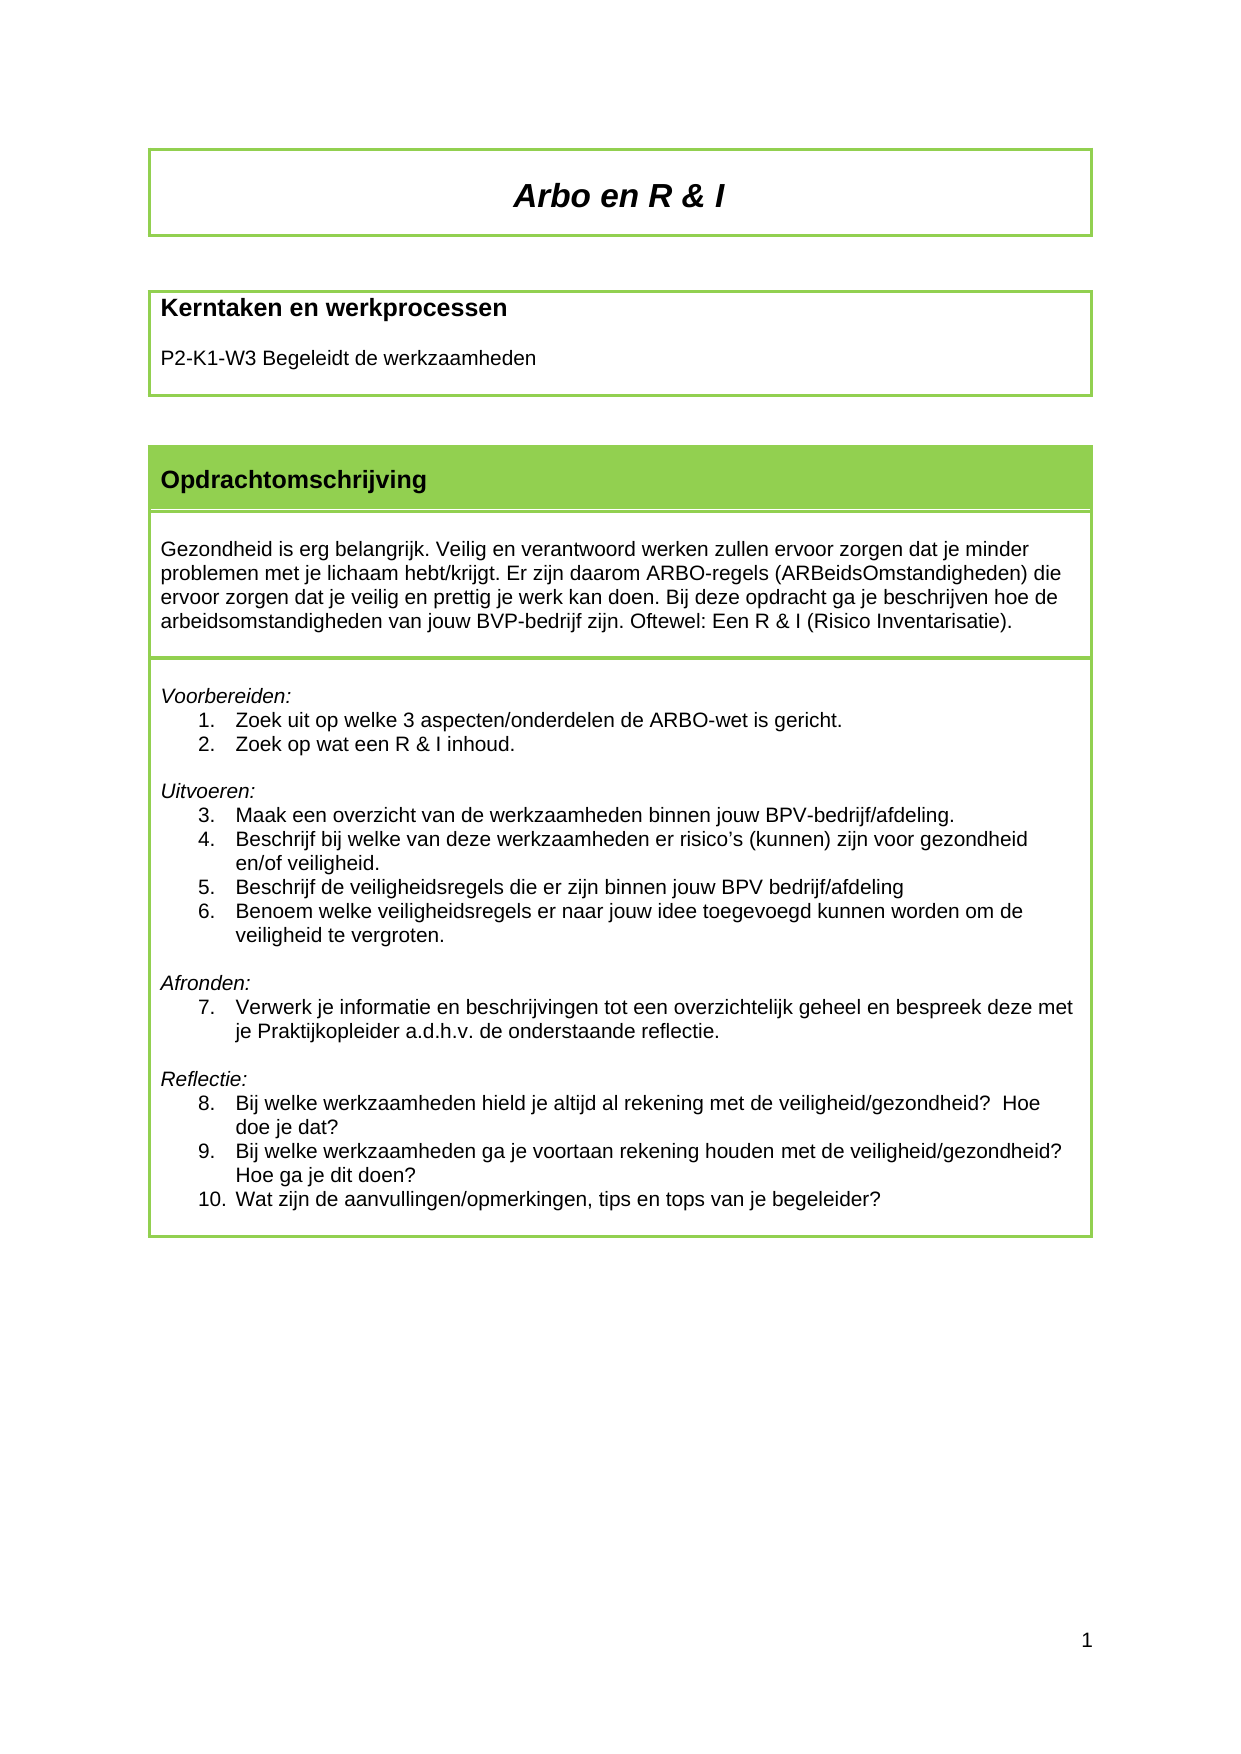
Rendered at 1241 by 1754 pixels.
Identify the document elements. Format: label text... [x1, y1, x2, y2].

table_header Kerntaken en werkprocessen P2-K1-W3 Begeleidt de werkzaamheden [151, 293, 1090, 394]
table_cell Gezondheid is erg belangrijk. Veilig en verantwoord werken zullen ervoor zorgen dat je minder problemen met je lichaam hebt/krijgt. Er zijn daarom ARBO-regels (ARBeidsOmstandigheden) die ervoor zorgen dat je veilig en prettig je werk kan doen. Bij deze opdracht ga je beschrijven hoe de arbeidsomstandigheden van jouw BVP-bedrijf zijn. Oftewel: Een R & I (Risico Inventarisatie). [151, 513, 1090, 656]
table_header Arbo en R & I [151, 151, 1090, 234]
table_header Opdrachtomschrijving [151, 449, 1090, 509]
table_cell Voorbereiden: Zoek uit op welke 3 aspecten/onderdelen de ARBO-wet is gericht. Zoek op wat een R & I inhoud. Uitvoeren: Maak een overzicht van de werkzaamheden binnen jouw BPV-bedrijf/afdeling. Beschrijf bij welke van deze werkzaamheden er risico’s (kunnen) zijn voor gezondheid en/of veiligheid. Beschrijf de veiligheidsregels die er zijn binnen jouw BPV bedrijf/afdeling Benoem welke veiligheidsregels er naar jouw idee toegevoegd kunnen worden om de veiligheid te vergroten. Afronden: Verwerk je informatie en beschrijvingen tot een overzichtelijk geheel en bespreek deze met je Praktijkopleider a.d.h.v. de onderstaande reflectie. Reflectie: Bij welke werkzaamheden hield je altijd al rekening met de veiligheid/gezondheid? Hoe doe je dat? Bij welke werkzaamheden ga je voortaan rekening houden met de veiligheid/gezondheid? Hoe ga je dit doen? Wat zijn de aanvullingen/opmerkingen, tips en tops van je begeleider? [151, 660, 1090, 1234]
